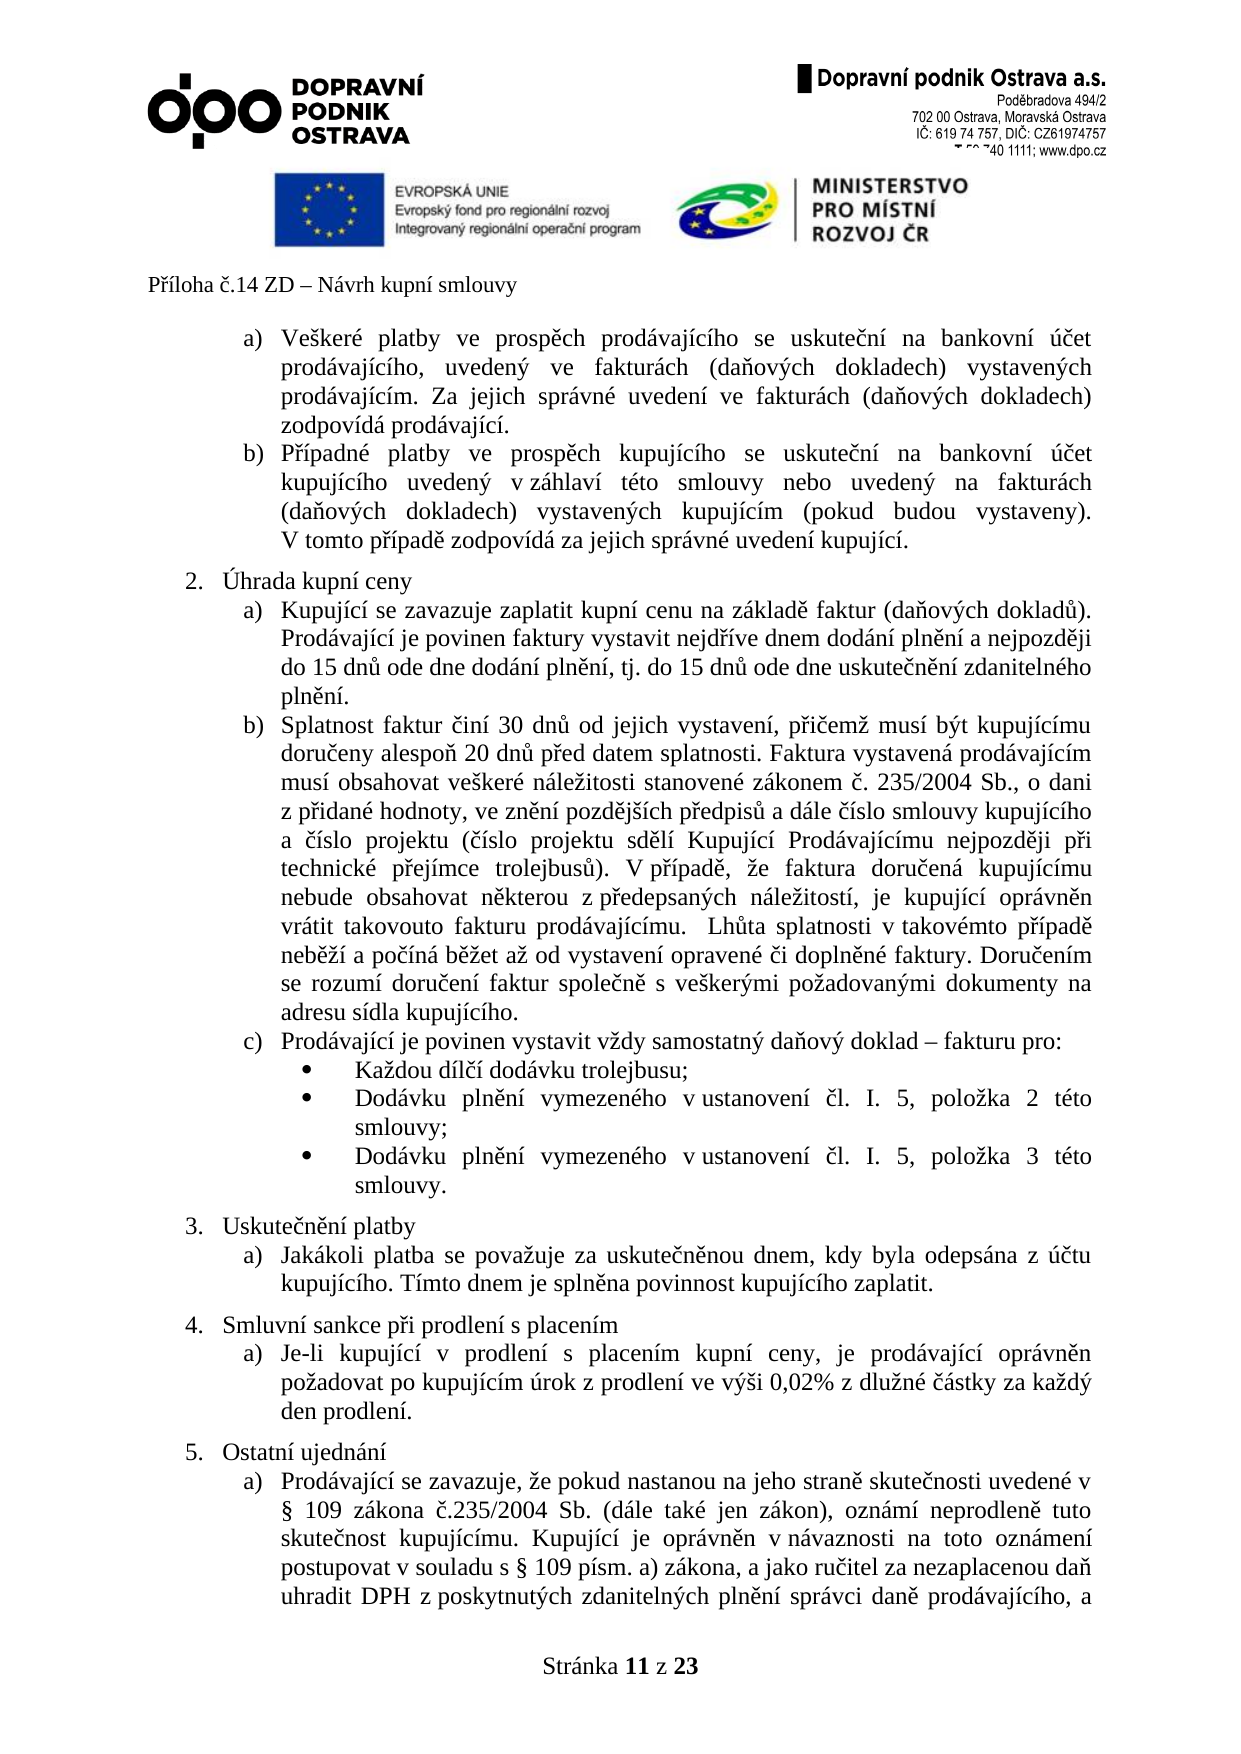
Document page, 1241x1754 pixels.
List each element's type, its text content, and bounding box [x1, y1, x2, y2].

picture [147, 64, 1106, 271]
list Každou dílčí dodávku trolejbusu; [302, 1055, 1092, 1083]
list Dodávku plnění vymezeného v ustanovení čl. I. 5, položka 2 této smlouvy; [302, 1083, 1092, 1141]
list Kupující se zavazuje zaplatit kupní cenu na základě faktur (daňových dokladů). Prodávající je povinen faktury vystavit nejdříve dnem dodání plnění a nejpozději do 15 dnů ode dne dodání plnění, tj. do 15 dnů ode dne uskutečnění zdanitelného plnění. [243, 595, 1092, 710]
list Smluvní sankce při prodlení s placením [185, 1310, 1092, 1338]
list Ostatní ujednání [185, 1437, 1092, 1466]
list Veškeré platby ve prospěch prodávajícího se uskuteční na bankovní účet prodávajícího, uvedený ve fakturách (daňových dokladech) vystavených prodávajícím. Za jejich správné uvedení ve fakturách (daňových dokladech) zodpovídá prodávající. [243, 323, 1092, 438]
list Uskutečnění platby [185, 1211, 1092, 1240]
list Jakákoli platba se považuje za uskutečněnou dnem, kdy byla odepsána z účtu kupujícího. Tímto dnem je splněna povinnost kupujícího zaplatit. [243, 1240, 1092, 1297]
list Prodávající je povinen vystavit vždy samostatný daňový doklad – fakturu pro: [243, 1026, 1092, 1055]
list Splatnost faktur činí 30 dnů od jejich vystavení, přičemž musí být kupujícímu doručeny alespoň 20 dnů před datem splatnosti. Faktura vystavená prodávajícím musí obsahovat veškeré náležitosti stanovené zákonem č. 235/2004 Sb., o dani z přidané hodnoty, ve znění pozdějších předpisů a dále číslo smlouvy kupujícího a číslo projektu (číslo projektu sdělí Kupující Prodávajícímu nejpozději při technické přejímce trolejbusů). V případě, že faktura doručená kupujícímu nebude obsahovat některou z předepsaných náležitostí, je kupující oprávněn vrátit takovouto fakturu prodávajícímu. Lhůta splatnosti v takovémto případě neběží a počíná běžet až od vystavení opravené či doplněné faktury. Doručením se rozumí doručení faktur společně s veškerými požadovanými dokumenty na adresu sídla kupujícího. [243, 710, 1092, 1026]
list Je-li kupující v prodlení s placením kupní ceny, je prodávající oprávněn požadovat po kupujícím úrok z prodlení ve výši 0,02% z dlužné částky za každý den prodlení. [243, 1338, 1092, 1425]
list Dodávku plnění vymezeného v ustanovení čl. I. 5, položka 3 této smlouvy. [302, 1141, 1092, 1198]
list Případné platby ve prospěch kupujícího se uskuteční na bankovní účet kupujícího uvedený v záhlaví této smlouvy nebo uvedený na fakturách (daňových dokladech) vystavených kupujícím (pokud budou vystaveny). V tomto případě zodpovídá za jejich správné uvedení kupující. [243, 438, 1092, 553]
list Úhrada kupní ceny [185, 566, 1092, 595]
